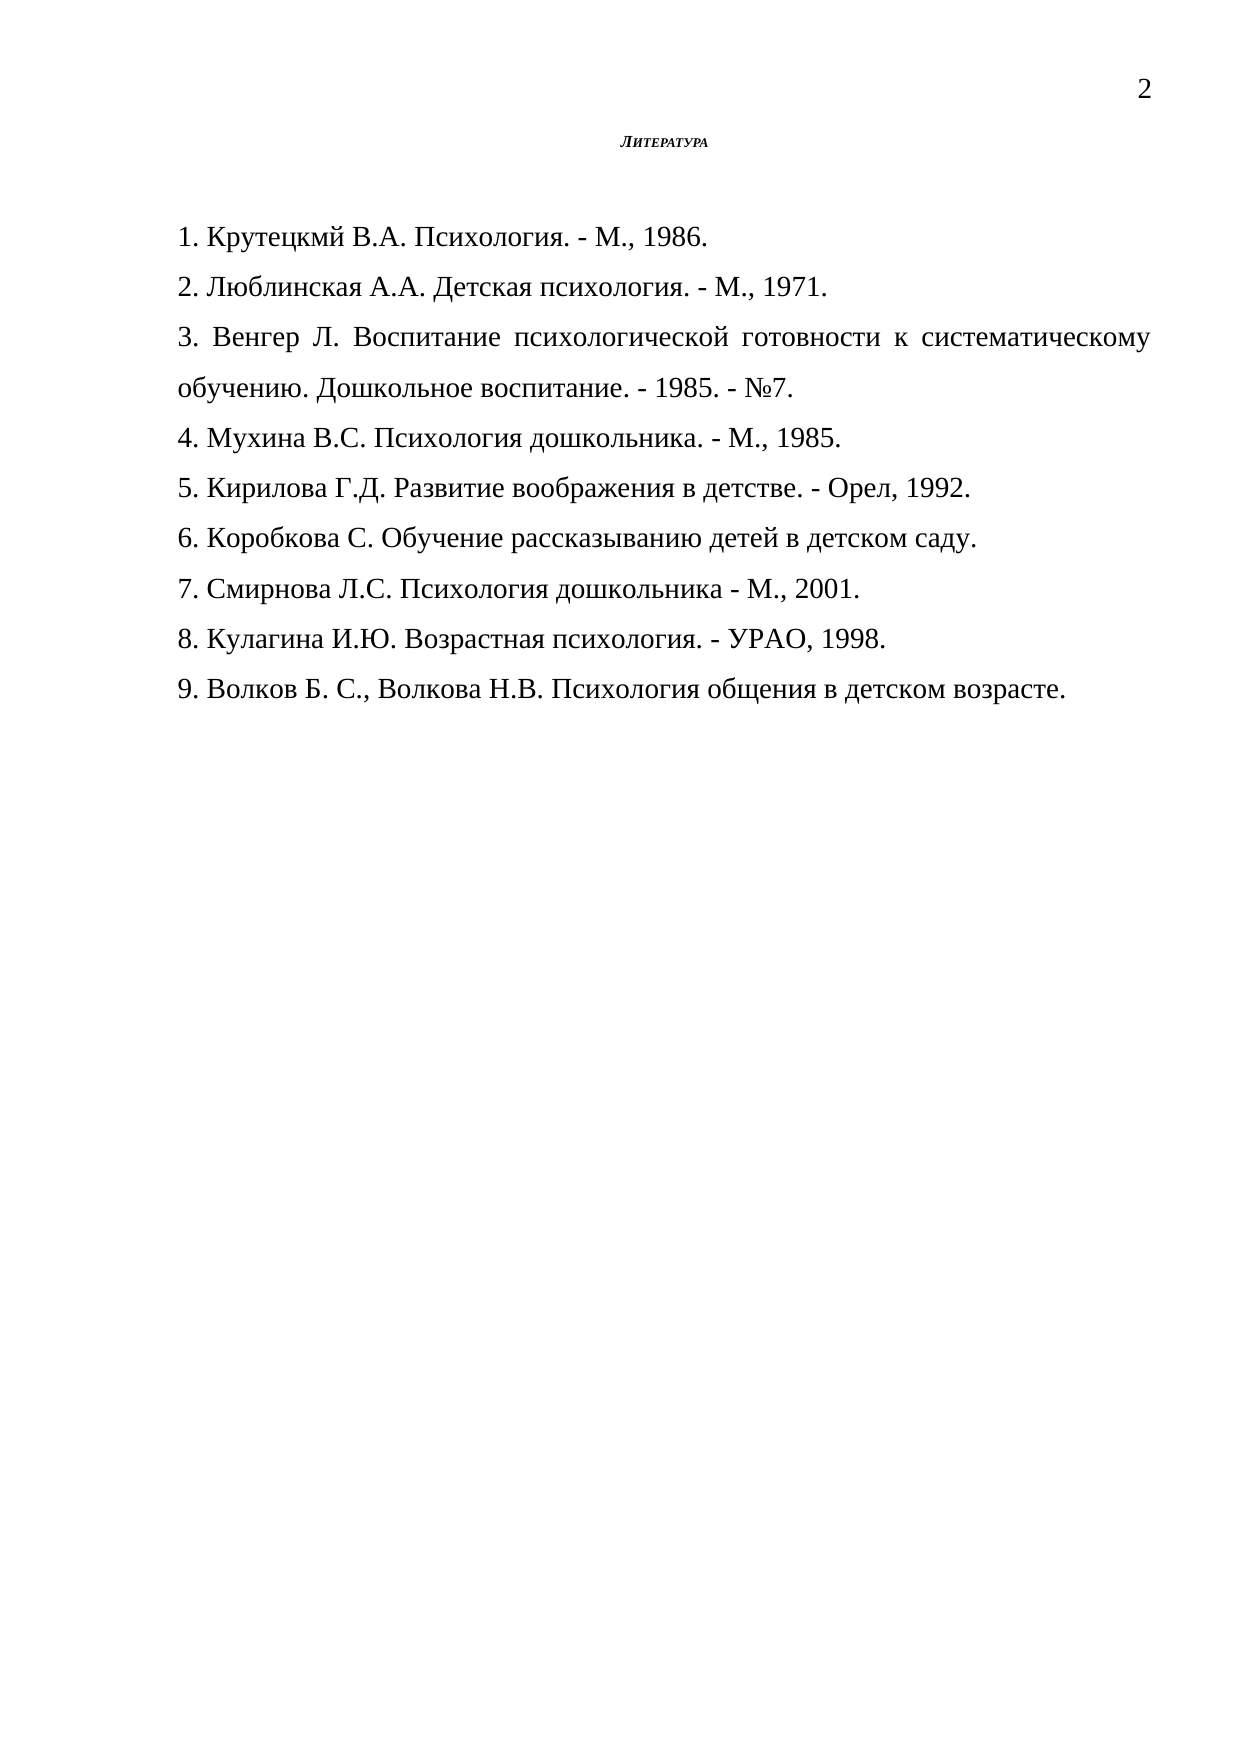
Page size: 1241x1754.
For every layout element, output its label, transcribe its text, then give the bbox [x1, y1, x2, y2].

text 7. Смирнова Л.С. Психология дошкольника - М., 2001. [177, 571, 1152, 604]
text 2. Люблинская А.А. Детская психология. - М., 1971. [177, 269, 1152, 303]
text 9. Волков Б. С., Волкова Н.В. Психология общения в детском возрасте. [177, 672, 1152, 705]
text 1. Крутецкмй В.А. Психология. - М., 1986. [177, 219, 1152, 252]
text 5. Кирилова Г.Д. Развитие воображения в детстве. - Орел, 1992. [177, 470, 1152, 504]
text 6. Коробкова С. Обучение рассказыванию детей в детском саду. [177, 521, 1152, 554]
text 3. Венгер Л. Воспитание психологической готовности к систематическому обучению. Дошкольное воспитание. - 1985. - №7. [177, 319, 1152, 403]
text 4. Мухина В.С. Психология дошкольника. - М., 1985. [177, 420, 1152, 453]
text 8. Кулагина И.Ю. Возрастная психология. - УРАО, 1998. [177, 621, 1152, 655]
subtitle Литература [177, 118, 1152, 152]
